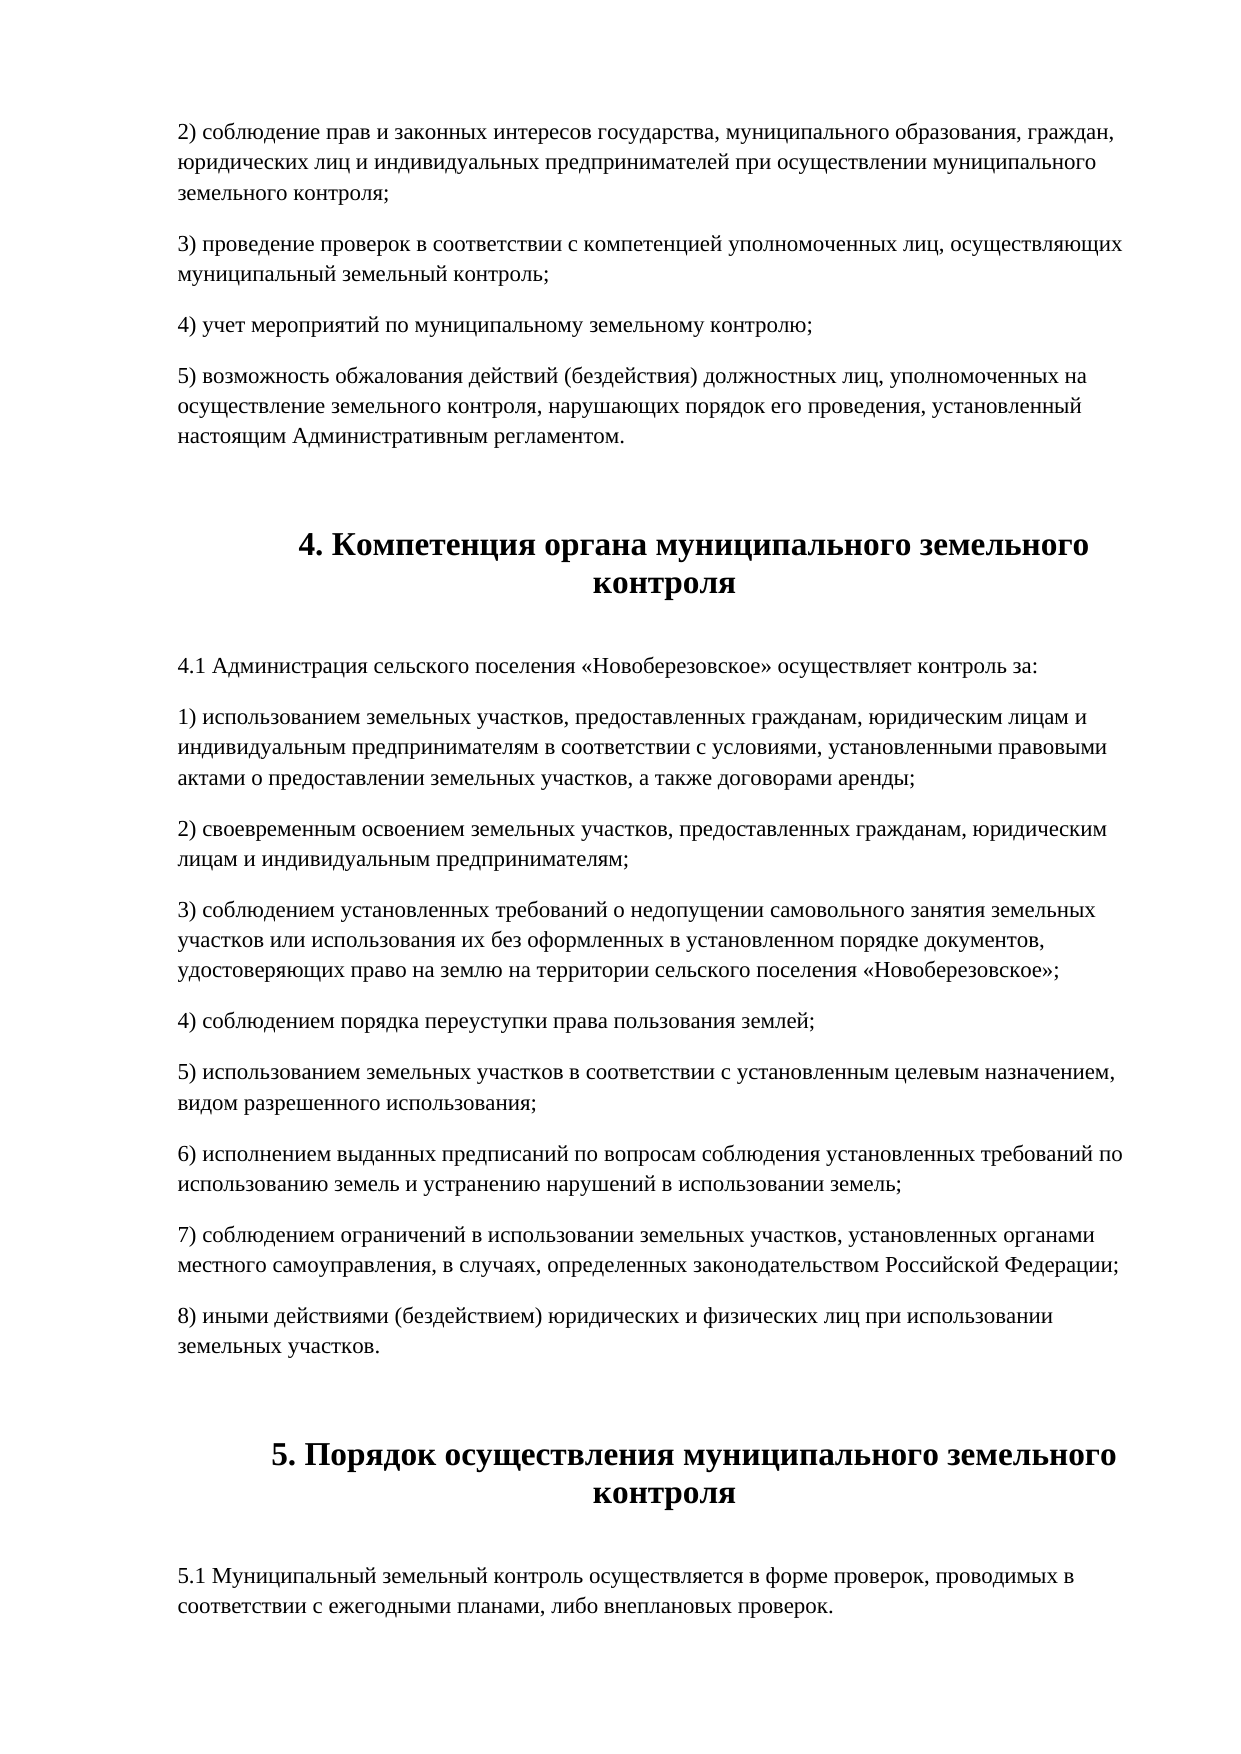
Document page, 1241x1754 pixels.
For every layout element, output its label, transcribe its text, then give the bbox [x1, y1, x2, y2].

text 5) возможность обжалования действий (бездействия) должностных лиц, уполномоченных на осуществление земельного контроля, нарушающих порядок его проведения, установленный настоящим Административным регламентом. [177, 362, 1152, 449]
text 7) соблюдением ограничений в использовании земельных участков, установленных органами местного самоуправления, в случаях, определенных законодательством Российской Федерации; [177, 1221, 1152, 1277]
text 3) проведение проверок в соответствии с компетенцией уполномоченных лиц, осуществляющих муниципальный земельный контроль; [177, 229, 1152, 286]
text 4) учет мероприятий по муниципальному земельному контролю; [177, 311, 1152, 337]
text 2) своевременным освоением земельных участков, предоставленных гражданам, юридическим лицам и индивидуальным предпринимателям; [177, 814, 1152, 871]
text 5) использованием земельных участков в соответствии с установленным целевым назначением, видом разрешенного использования; [177, 1058, 1152, 1115]
text 4.1 Администрация сельского поселения «Новоберезовское» осуществляет контроль за: [177, 652, 1152, 678]
text 4) соблюдением порядка переуступки права пользования землей; [177, 1007, 1152, 1034]
text 1) использованием земельных участков, предоставленных гражданам, юридическим лицам и индивидуальным предпринимателям в соответствии с условиями, установленными правовыми актами о предоставлении земельных участков, а также договорами аренды; [177, 703, 1152, 790]
text 5.1 Муниципальный земельный контроль осуществляется в форме проверок, проводимых в соответствии с ежегодными планами, либо внеплановых проверок. [177, 1562, 1152, 1619]
text 2) соблюдение прав и законных интересов государства, муниципального образования, граждан, юридических лиц и индивидуальных предпринимателей при осуществлении муниципального земельного контроля; [177, 118, 1152, 205]
subtitle 5. Порядок осуществления муниципального земельного контроля [177, 1434, 1152, 1511]
text 6) исполнением выданных предписаний по вопросам соблюдения установленных требований по использованию земель и устранению нарушений в использовании земель; [177, 1139, 1152, 1196]
subtitle 4. Компетенция органа муниципального земельного контроля [177, 524, 1152, 601]
text 3) соблюдением установленных требований о недопущении самовольного занятия земельных участков или использования их без оформленных в установленном порядке документов, удостоверяющих право на землю на территории сельского поселения «Новоберезовское»; [177, 896, 1152, 983]
text 8) иными действиями (бездействием) юридических и физических лиц при использовании земельных участков. [177, 1302, 1152, 1359]
